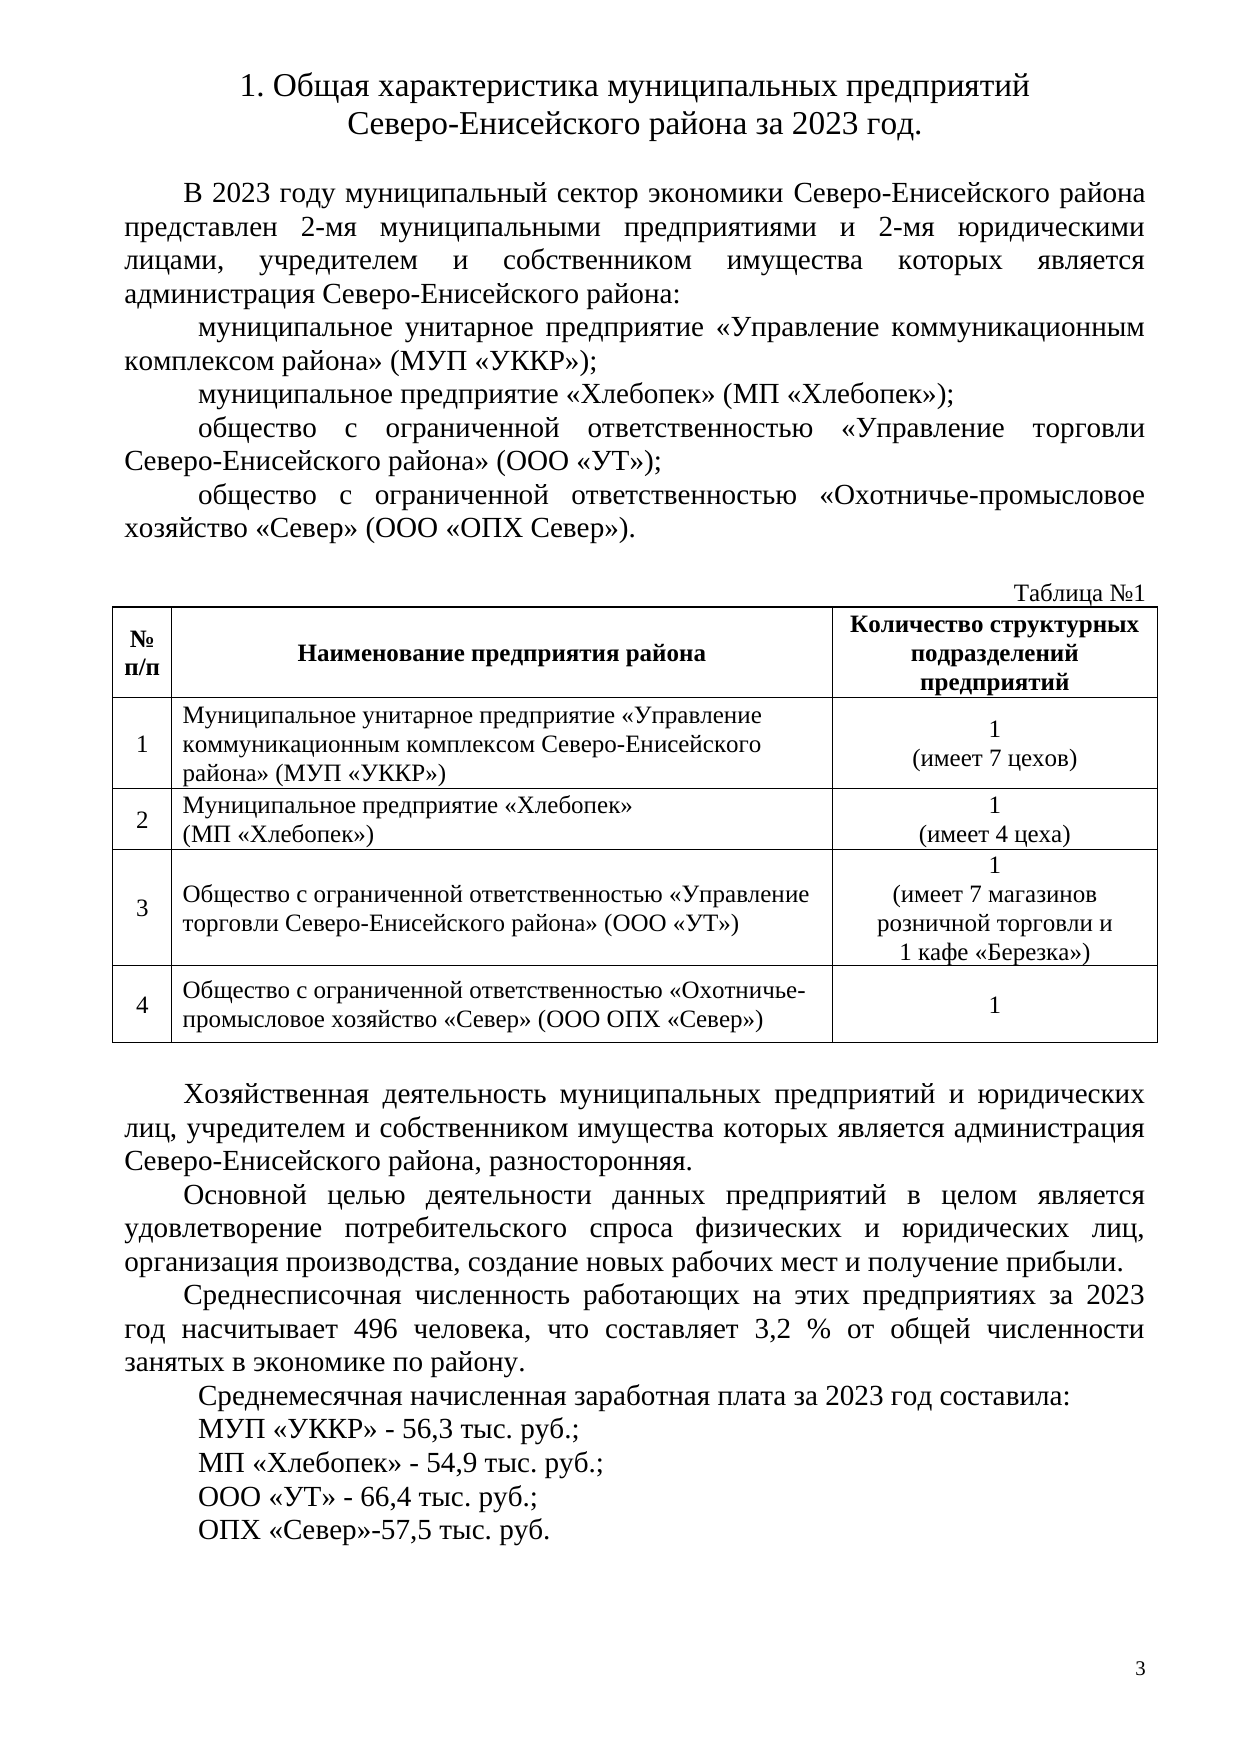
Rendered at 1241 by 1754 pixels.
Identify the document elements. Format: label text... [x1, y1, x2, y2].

text Хозяйственная деятельность муниципальных предприятий и юридических лиц, учредителем и собственником имущества которых является администрация Северо-Енисейского района, разносторонняя. [124, 1076, 1146, 1177]
table_header Количество структурных подразделений предприятий [833, 608, 1157, 697]
text Среднемесячная начисленная заработная плата за 2023 год составила: [124, 1378, 1146, 1412]
text Таблица №1 [124, 578, 1146, 606]
table_cell 1 (имеет 7 магазинов розничной торговли и 1 кафе «Березка») [833, 850, 1157, 965]
table_cell 2 [113, 789, 171, 849]
table_cell Общество с ограниченной ответственностью «Охотничье-промысловое хозяйство «Север» (ООО ОПХ «Север») [172, 966, 832, 1042]
table_cell 1 [833, 966, 1157, 1042]
text общество с ограниченной ответственностью «Охотничье-промысловое хозяйство «Север» (ООО «ОПХ Север»). [124, 477, 1146, 544]
table_header № п/п [113, 608, 171, 697]
text общество с ограниченной ответственностью «Управление торговли Северо-Енисейского района» (ООО «УТ»); [124, 410, 1146, 477]
text МУП «УККР» - 56,3 тыс. руб.; [124, 1412, 1146, 1445]
table_cell 4 [113, 966, 171, 1042]
table_cell 1 (имеет 7 цехов) [833, 698, 1157, 788]
text МП «Хлебопек» - 54,9 тыс. руб.; [124, 1445, 1146, 1479]
table_cell 1 (имеет 4 цеха) [833, 789, 1157, 849]
text муниципальное предприятие «Хлебопек» (МП «Хлебопек»); [124, 376, 1146, 410]
table_cell Муниципальное предприятие «Хлебопек» (МП «Хлебопек») [172, 789, 832, 849]
text муниципальное унитарное предприятие «Управление коммуникационным комплексом района» (МУП «УККР»); [124, 309, 1146, 376]
table_cell Общество с ограниченной ответственностью «Управление торговли Северо-Енисейского района» (ООО «УТ») [172, 850, 832, 965]
text ОПХ «Север»-57,5 тыс. руб. [124, 1512, 1146, 1546]
text ООО «УТ» - 66,4 тыс. руб.; [124, 1479, 1146, 1512]
text Среднесписочная численность работающих на этих предприятиях за 2023 год насчитывает 496 человека, что составляет 3,2 % от общей численности занятых в экономике по району. [124, 1277, 1146, 1378]
table_header Наименование предприятия района [172, 608, 832, 697]
text Северо-Енисейского района за 2023 год. [124, 103, 1146, 142]
text 1. Общая характеристика муниципальных предприятий [124, 65, 1146, 103]
text В 2023 году муниципальный сектор экономики Северо-Енисейского района представлен 2-мя муниципальными предприятиями и 2-мя юридическими лицами, учредителем и собственником имущества которых является администрация Северо-Енисейского района: [124, 175, 1146, 309]
table_cell 1 [113, 698, 171, 788]
text Основной целью деятельности данных предприятий в целом является удовлетворение потребительского спроса физических и юридических лиц, организация производства, создание новых рабочих мест и получение прибыли. [124, 1177, 1146, 1277]
table_cell Муниципальное унитарное предприятие «Управление коммуникационным комплексом Северо-Енисейского района» (МУП «УККР») [172, 698, 832, 788]
table_cell 3 [113, 850, 171, 965]
